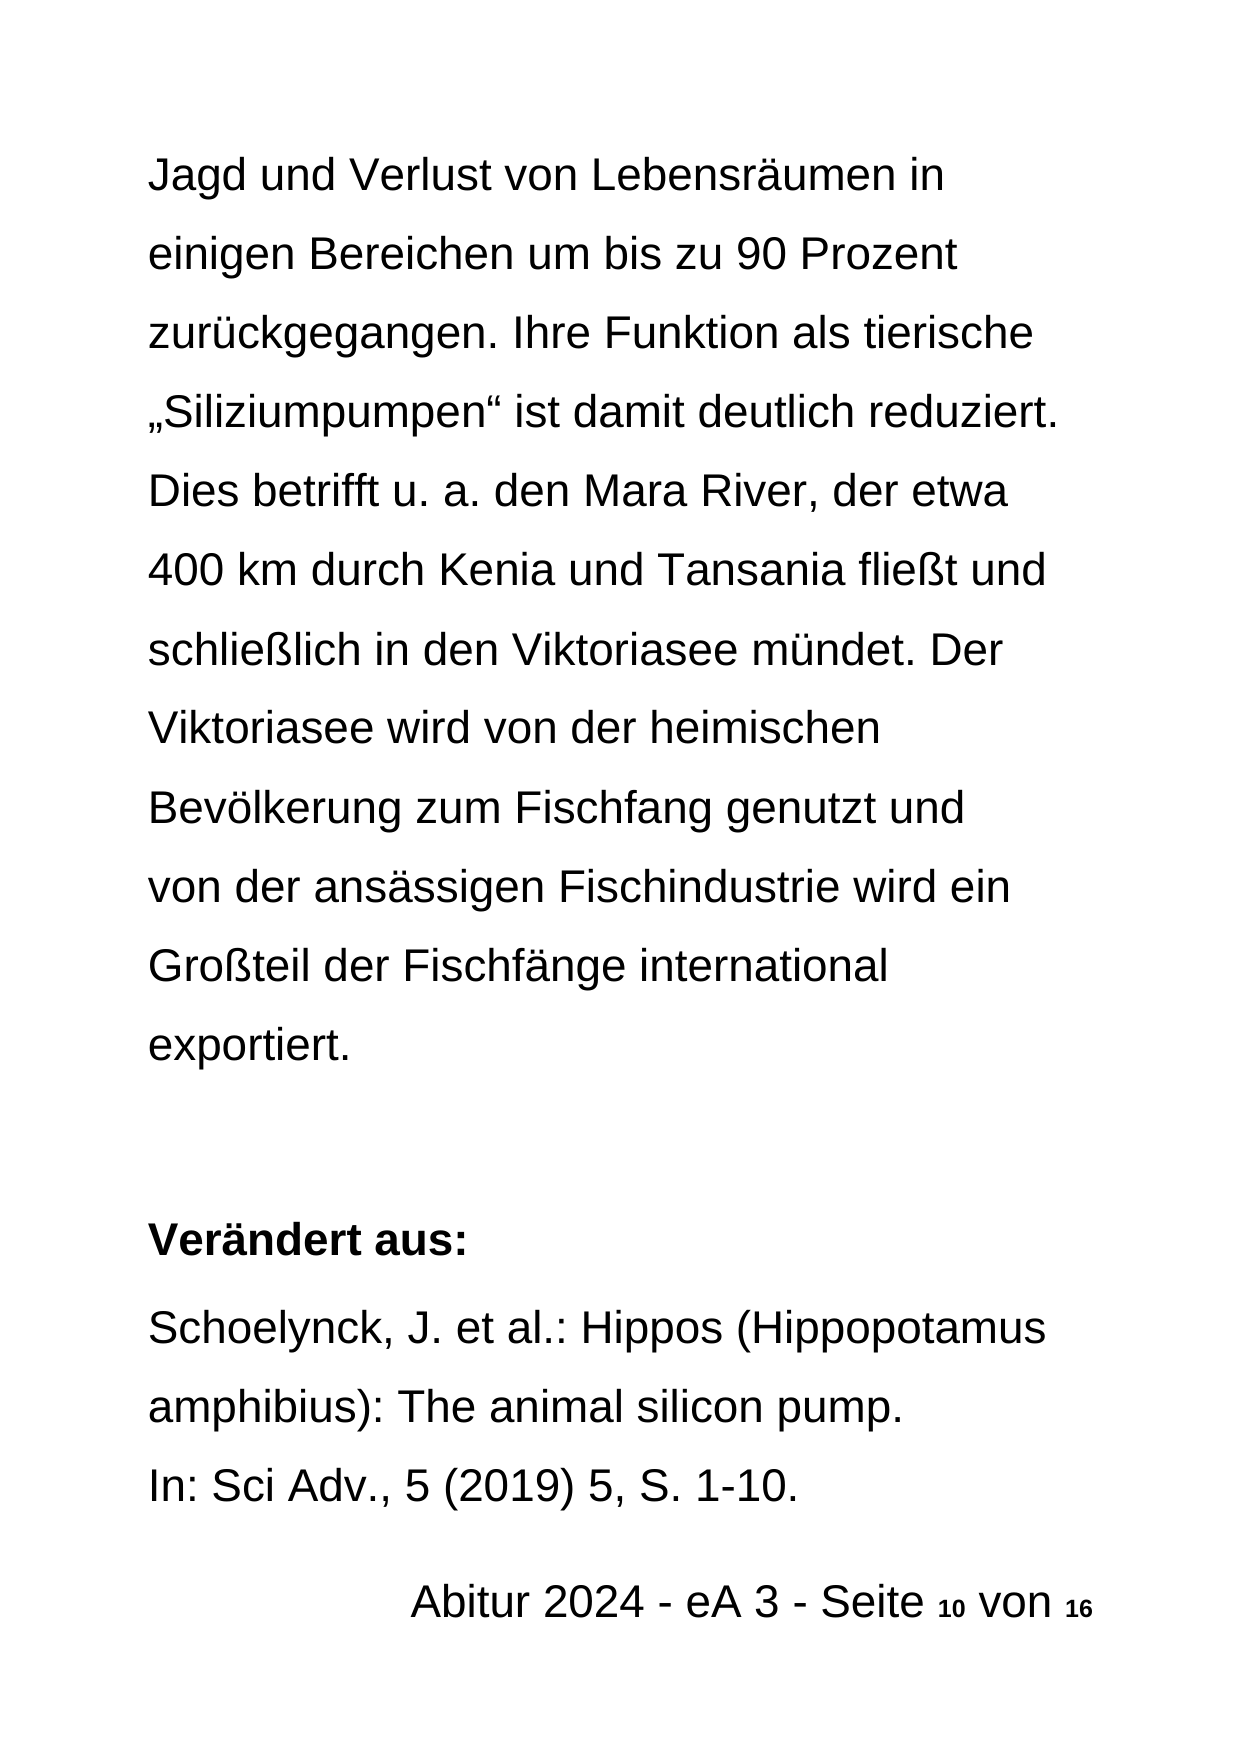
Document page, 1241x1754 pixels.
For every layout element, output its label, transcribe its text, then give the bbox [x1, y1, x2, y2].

subtitle Verändert aus: [148, 1213, 1093, 1266]
text Schoelynck, J. et al.: Hippos (Hippopotamus amphibius): The animal silicon pump. In: Sci Adv., 5 (2019) 5, S. 1-10. [148, 1300, 1093, 1511]
text Jagd und Verlust von Lebensräumen in einigen Bereichen um bis zu 90 Prozent zurückgegangen. Ihre Funktion als tierische „Siliziumpumpen“ ist damit deutlich reduziert. Dies betrifft u. a. den Mara River, der etwa 400 km durch Kenia und Tansania fließt und schließlich in den Viktoriasee mündet. Der Viktoriasee wird von der heimischen Bevölkerung zum Fischfang genutzt und von der ansässigen Fischindustrie wird ein Großteil der Fischfänge international exportiert. [148, 148, 1093, 1070]
